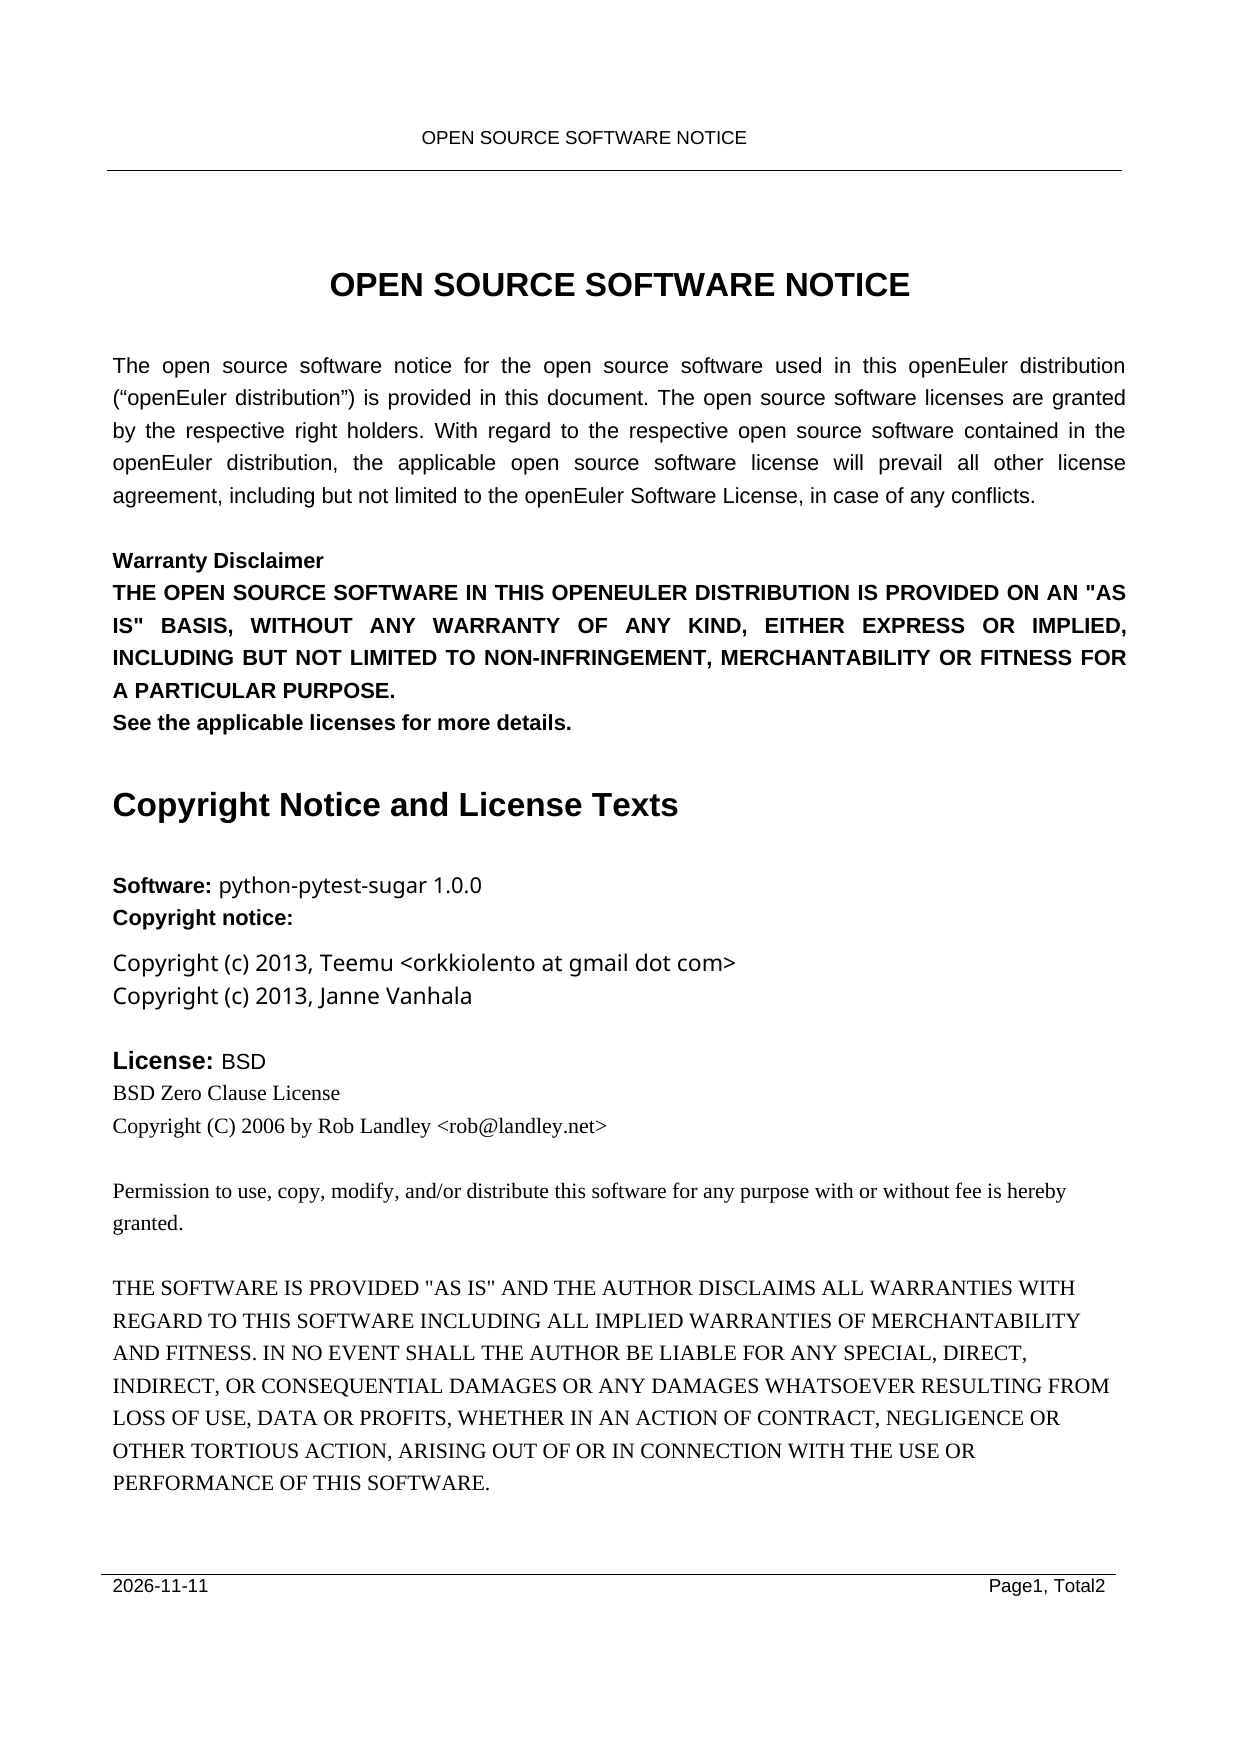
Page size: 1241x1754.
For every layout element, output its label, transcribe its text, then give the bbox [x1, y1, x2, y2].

text BSD Zero Clause License Copyright (C) 2006 by Rob Landley <rob@landley.net> Permission to use, copy, modify, and/or distribute this software for any purpose with or without fee is hereby granted. THE SOFTWARE IS PROVIDED "AS IS" AND THE AUTHOR DISCLAIMS ALL WARRANTIES WITH REGARD TO THIS SOFTWARE INCLUDING ALL IMPLIED WARRANTIES OF MERCHANTABILITY AND FITNESS. IN NO EVENT SHALL THE AUTHOR BE LIABLE FOR ANY SPECIAL, DIRECT, INDIRECT, OR CONSEQUENTIAL DAMAGES OR ANY DAMAGES WHATSOEVER RESULTING FROM LOSS OF USE, DATA OR PROFITS, WHETHER IN AN ACTION OF CONTRACT, NEGLIGENCE OR OTHER TORTIOUS ACTION, ARISING OUT OF OR IN CONNECTION WITH THE USE OR PERFORMANCE OF THIS SOFTWARE. [112, 1077, 1128, 1532]
text Copyright notice: [112, 901, 1128, 934]
text OPEN SOURCE SOFTWARE NOTICE [112, 251, 1128, 316]
text Copyright (c) 2013, Teemu <orkkiolento at gmail dot com> Copyright (c) 2013, Janne Vanhala [112, 947, 1128, 1044]
title Software: python-pytest-sugar 1.0.0 [112, 869, 1128, 901]
text The open source software notice for the open source software used in this openEuler distribution (“openEuler distribution”) is provided in this document. The open source software licenses are granted by the respective right holders. With regard to the respective open source software contained in the openEuler distribution, the applicable open source software license will prevail all other license agreement, including but not limited to the openEuler Software License, in case of any conflicts. [112, 349, 1128, 511]
text THE OPEN SOURCE SOFTWARE IN THIS OPENEULER DISTRIBUTION IS PROVIDED ON AN "AS IS" BASIS, WITHOUT ANY WARRANTY OF ANY KIND, EITHER EXPRESS OR IMPLIED, INCLUDING BUT NOT LIMITED TO NON-INFRINGEMENT, MERCHANTABILITY OR FITNESS FOR A PARTICULAR PURPOSE. See the applicable licenses for more details. [112, 576, 1128, 739]
text Copyright Notice and License Texts [112, 771, 1128, 836]
text License: BSD [112, 1044, 1128, 1077]
text Warranty Disclaimer [112, 544, 1128, 576]
